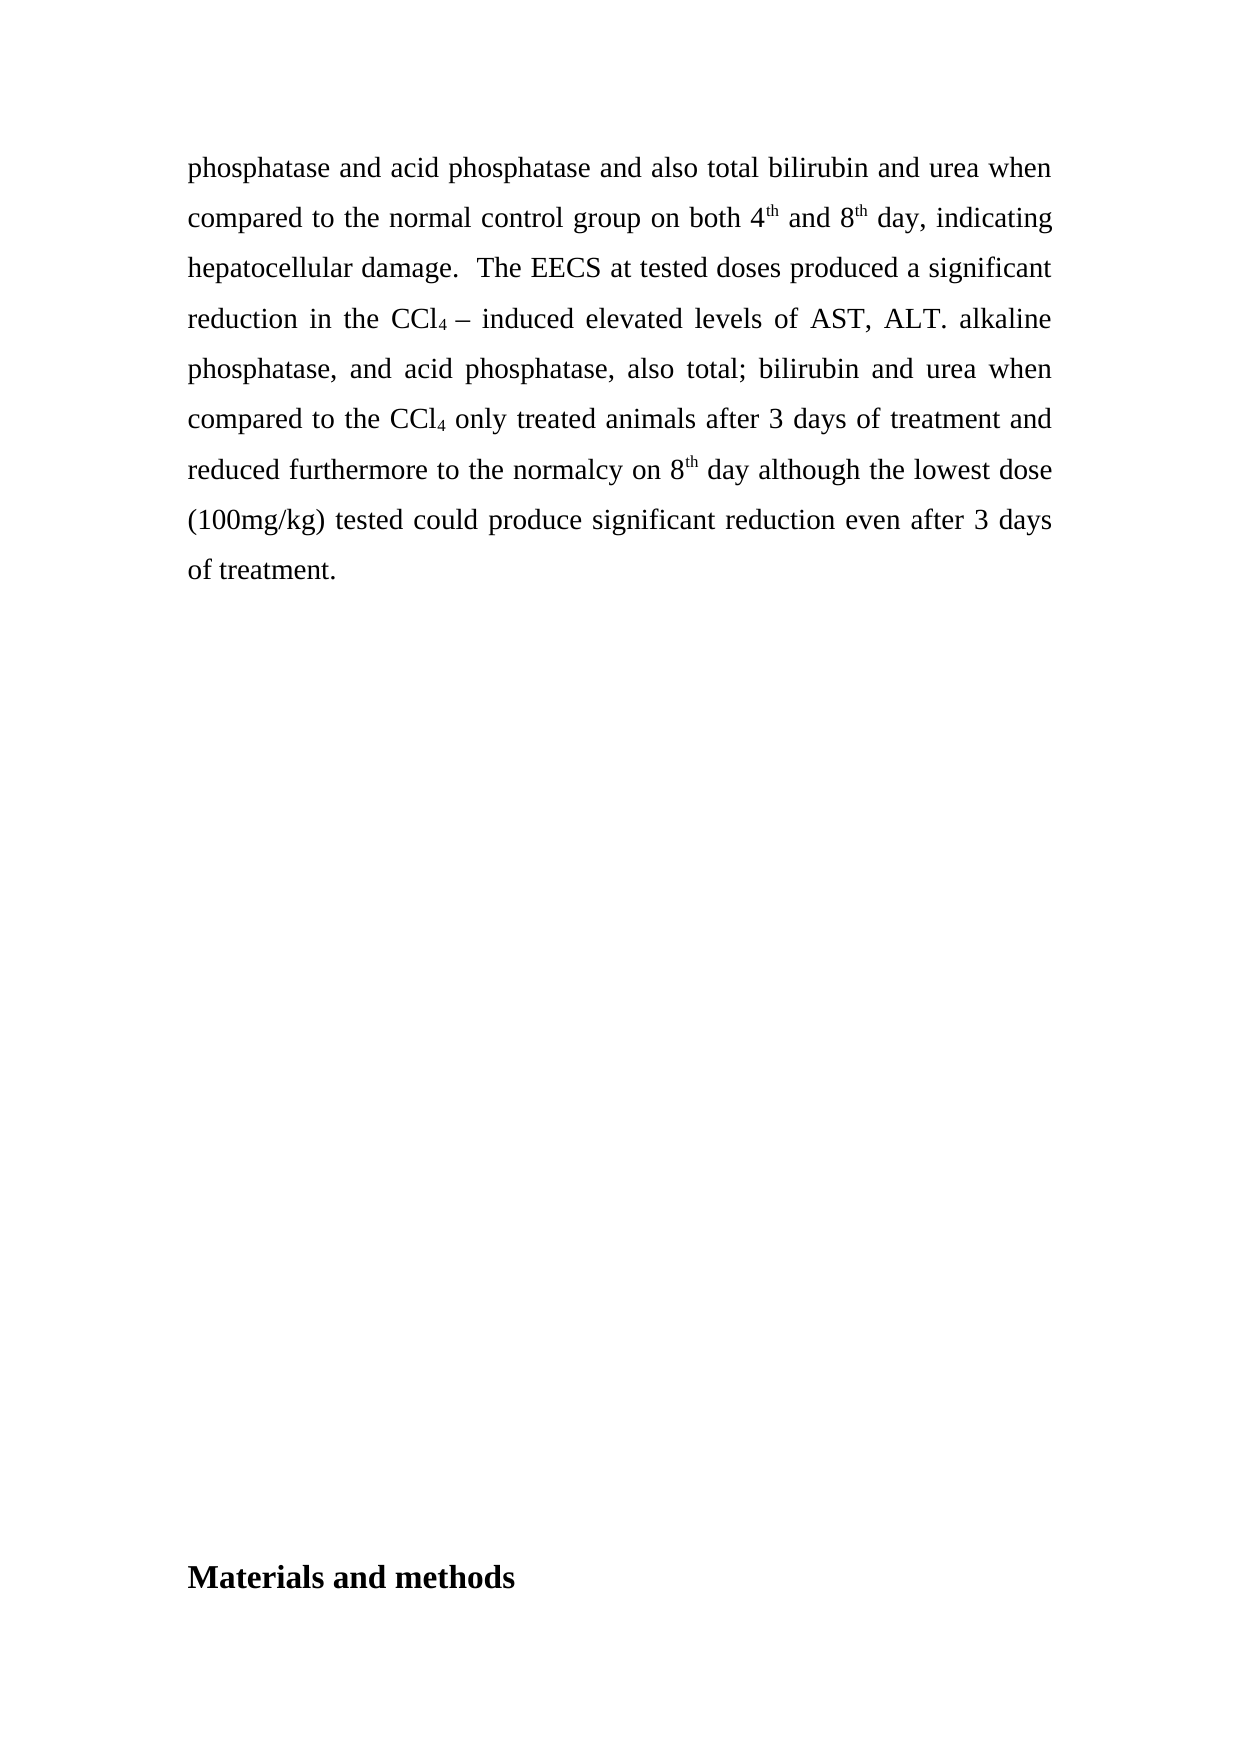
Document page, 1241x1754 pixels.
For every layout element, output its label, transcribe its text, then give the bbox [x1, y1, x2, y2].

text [187, 150, 1053, 586]
text Materials and methods [187, 1557, 1053, 1596]
